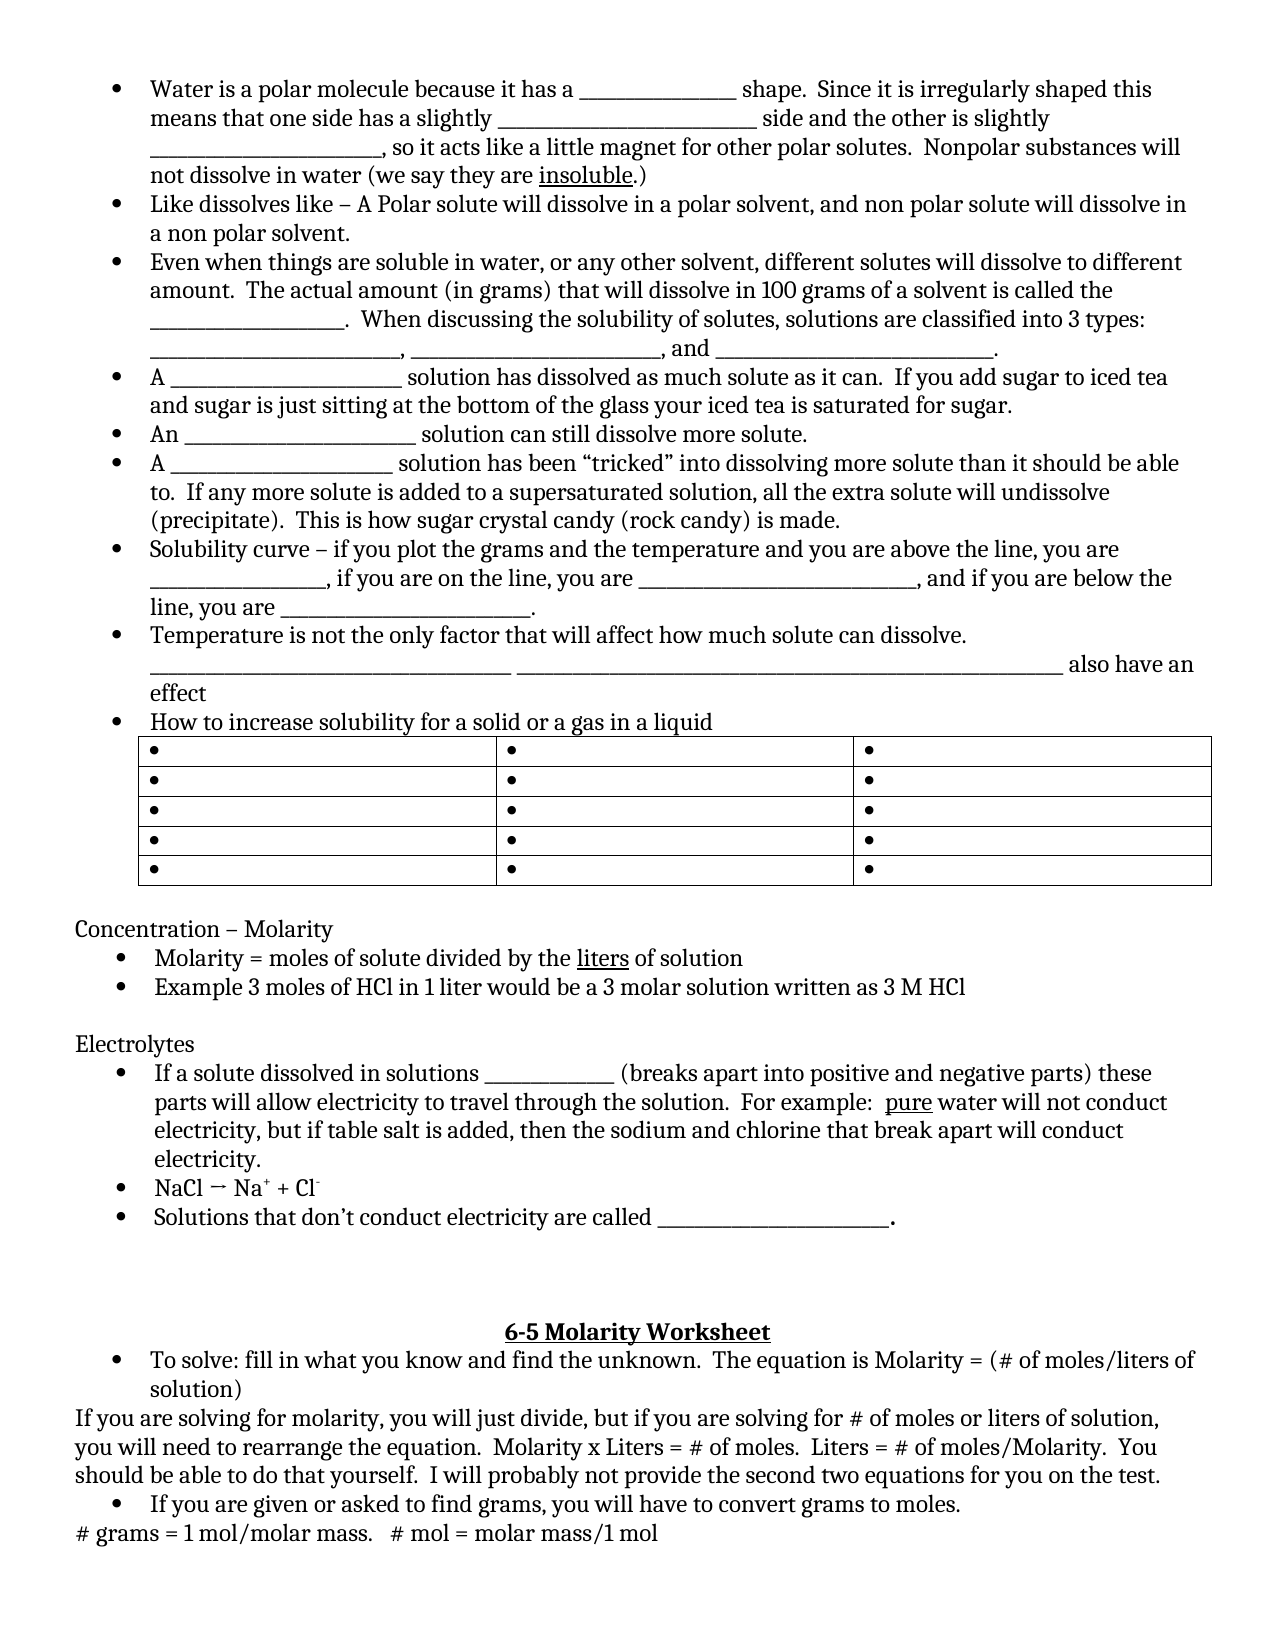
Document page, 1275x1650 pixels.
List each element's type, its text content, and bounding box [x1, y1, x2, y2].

list NaCl → Na+ + Cl- [117, 1174, 1200, 1202]
list Like dissolves like – A Polar solute will dissolve in a polar solvent, and non polar solute will dissolve in a non polar solvent. [112, 190, 1200, 247]
table_header [497, 737, 853, 766]
text 6-5 Molarity Worksheet [75, 1317, 1200, 1346]
list To solve: fill in what you know and find the unknown. The equation is Molarity = (# of moles/liters of solution) [112, 1346, 1200, 1404]
text Concentration – Molarity [75, 915, 1200, 944]
list Solubility curve – if you plot the grams and the temperature and you are above the line, you are ___________________, if you are on the line, you are ______________________________, and if you are below the line, you are ___________________________. [112, 535, 1200, 621]
list A _________________________ solution has dissolved as much solute as it can. If you add sugar to iced tea and sugar is just sitting at the bottom of the glass your iced tea is saturated for sugar. [112, 362, 1200, 420]
table_cell [854, 827, 1211, 855]
table_cell [139, 797, 496, 826]
list Molarity = moles of solute divided by the liters of solution [117, 944, 1200, 972]
table_cell [854, 797, 1211, 826]
table_header [854, 737, 1211, 766]
table_cell [497, 856, 853, 885]
list An _________________________ solution can still dissolve more solute. [112, 420, 1200, 449]
list Temperature is not the only factor that will affect how much solute can dissolve. _______________________________________ ___________________________________________________________ also have an effect [112, 621, 1200, 707]
table_cell [497, 827, 853, 855]
table_header [139, 737, 496, 766]
list Example 3 moles of HCl in 1 liter would be a 3 molar solution written as 3 M HCl [117, 972, 1200, 1001]
table_cell [139, 827, 496, 855]
table_cell [497, 797, 853, 826]
list Even when things are soluble in water, or any other solvent, different solutes will dissolve to different amount. The actual amount (in grams) that will dissolve in 100 grams of a solvent is called the _____________________. When discussing the solubility of solutes, solutions are classified into 3 types: ___________________________, ___________________________, and ______________________________. [112, 247, 1200, 362]
table_cell [854, 767, 1211, 796]
text Electrolytes [75, 1030, 1200, 1059]
list If a solute dissolved in solutions ______________ (breaks apart into positive and negative parts) these parts will allow electricity to travel through the solution. For example: pure water will not conduct electricity, but if table salt is added, then the sodium and chlorine that break apart will conduct electricity. [117, 1059, 1200, 1174]
list If you are given or asked to find grams, you will have to convert grams to moles. [112, 1490, 1200, 1519]
text # grams = 1 mol/molar mass. # mol = molar mass/1 mol [75, 1519, 1200, 1547]
table_cell [497, 767, 853, 796]
list Water is a polar molecule because it has a _________________ shape. Since it is irregularly shaped this means that one side has a slightly ____________________________ side and the other is slightly _________________________, so it acts like a little magnet for other polar solutes. Nonpolar substances will not dissolve in water (we say they are insoluble.) [112, 75, 1200, 190]
table_cell [139, 856, 496, 885]
list How to increase solubility for a solid or a gas in a liquid [112, 707, 1200, 736]
table_cell [854, 856, 1211, 885]
list A ________________________ solution has been “tricked” into dissolving more solute than it should be able to. If any more solute is added to a supersaturated solution, all the extra solute will undissolve (precipitate). This is how sugar crystal candy (rock candy) is made. [112, 449, 1200, 535]
table_cell [139, 767, 496, 796]
list Solutions that don’t conduct electricity are called _________________________. [117, 1202, 1200, 1231]
text If you are solving for molarity, you will just divide, but if you are solving for # of moles or liters of solution, you will need to rearrange the equation. Molarity x Liters = # of moles. Liters = # of moles/Molarity. You should be able to do that yourself. I will probably not provide the second two equations for you on the test. [75, 1404, 1200, 1490]
